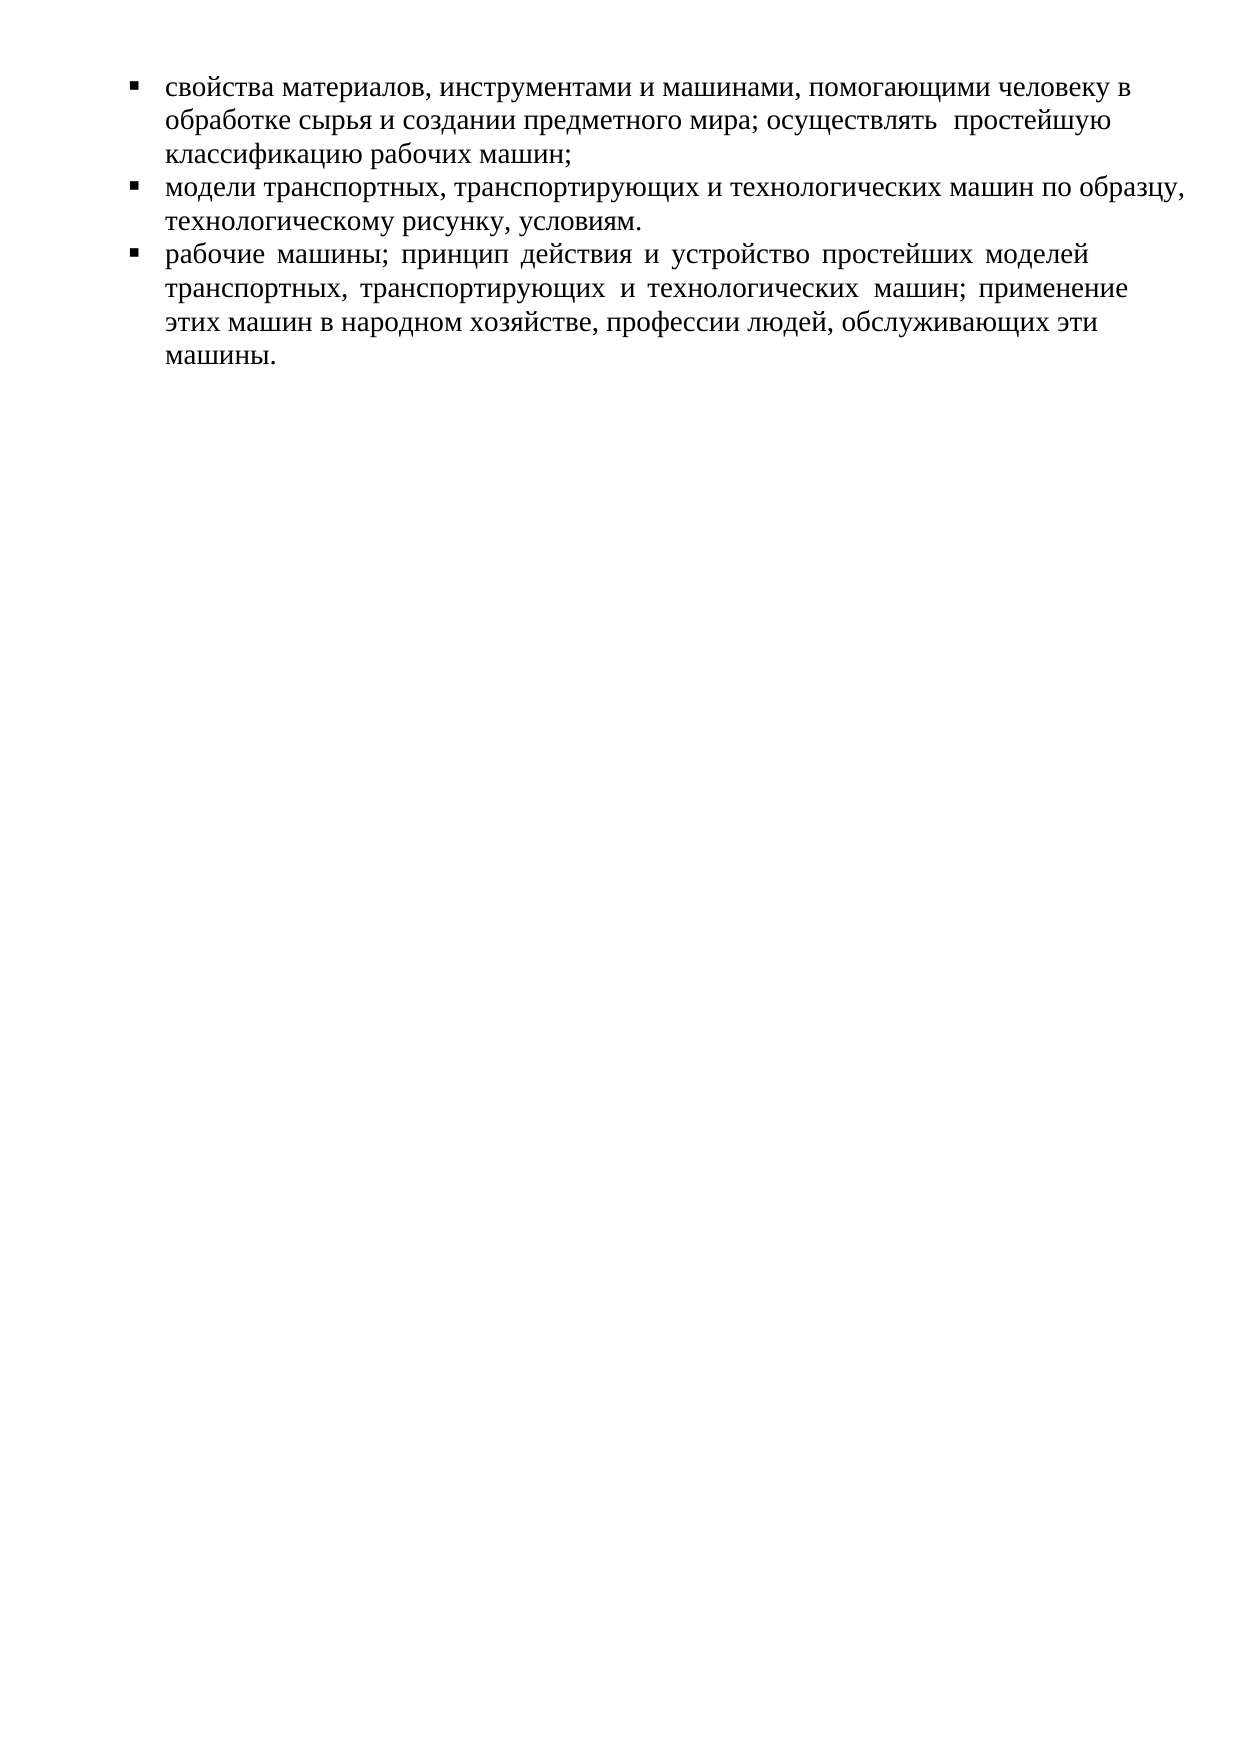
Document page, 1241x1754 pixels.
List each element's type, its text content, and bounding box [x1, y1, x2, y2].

list модели транспортных, транспортирующих и технологических машин по образцу, технологическому рисунку, условиям. [127, 169, 1196, 237]
list свойства материалов, инструментами и машинами, помогающими человеку в обработке сырья и создании предметного мира; осуществлять простейшую классификацию рабочих машин; [127, 69, 1181, 169]
list рабочие машины; принцип действия и устройство простейших моделей транспортных, транспортирующих и технологических машин; применение этих машин в народном хозяйстве, профессии людей, обслуживающих эти машины. [127, 237, 1181, 371]
